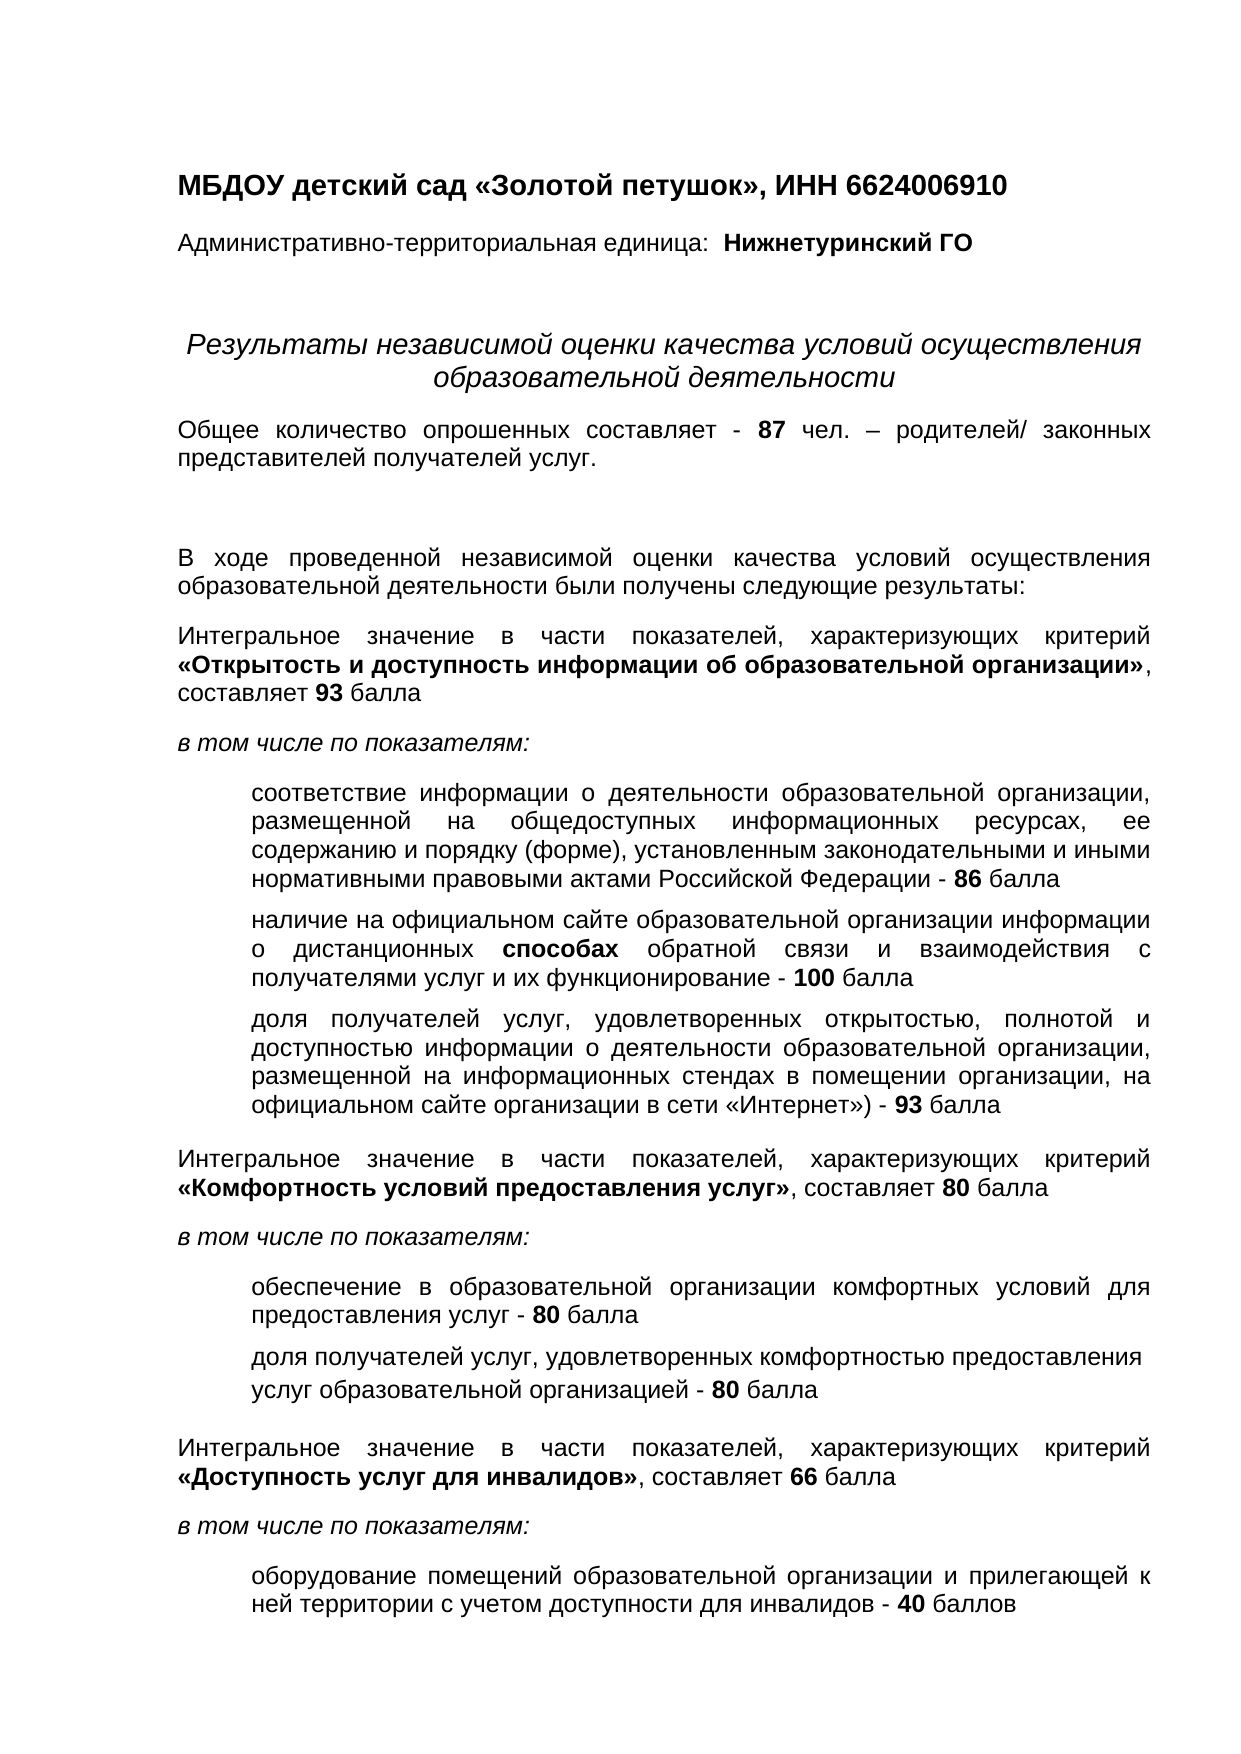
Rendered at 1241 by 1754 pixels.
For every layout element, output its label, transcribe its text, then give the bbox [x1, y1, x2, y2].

text Административно-территориальная единица: Нижнетуринский ГО [177, 227, 1152, 256]
text обеспечение в образовательной организации комфортных условий для предоставления услуг - 80 балла [251, 1272, 1152, 1329]
text Интегральное значение в части показателей, характеризующих критерий «Открытость и доступность информации об образовательной организации», составляет 93 балла [177, 621, 1152, 707]
text оборудование помещений образовательной организации и прилегающей к ней территории с учетом доступности для инвалидов - 40 баллов [251, 1561, 1152, 1618]
text Интегральное значение в части показателей, характеризующих критерий «Доступность услуг для инвалидов», составляет 66 балла [177, 1433, 1152, 1490]
text доля получателей услуг, удовлетворенных комфортностью предоставления услуг образовательной организацией - 80 балла [251, 1342, 1152, 1403]
text наличие на официальном сайте образовательной организации информации о дистанционных способах обратной связи и взаимодействия с получателями услуг и их функционирование - 100 балла [251, 905, 1152, 991]
text в том числе по показателям: [177, 1222, 1152, 1251]
text в том числе по показателям: [177, 728, 1152, 757]
text Интегральное значение в части показателей, характеризующих критерий «Комфортность условий предоставления услуг», составляет 80 балла [177, 1144, 1152, 1201]
text в том числе по показателям: [177, 1511, 1152, 1540]
subtitle МБДОУ детский сад «Золотой петушок», ИНН 6624006910 [177, 168, 1152, 202]
text соответствие информации о деятельности образовательной организации, размещенной на общедоступных информационных ресурсах, ее содержанию и порядку (форме), установленным законодательными и иными нормативными правовыми актами Российской Федерации - 86 балла [251, 777, 1152, 892]
text Общее количество опрошенных составляет - 87 чел. – родителей/ законных представителей получателей услуг. [177, 414, 1152, 472]
text доля получателей услуг, удовлетворенных открытостью, полнотой и доступностью информации о деятельности образовательной организации, размещенной на информационных стендах в помещении организации, на официальном сайте организации в сети «Интернет») - 93 балла [251, 1004, 1152, 1119]
text Результаты независимой оценки качества условий осуществления образовательной деятельности [177, 327, 1152, 394]
text В ходе проведенной независимой оценки качества условий осуществления образовательной деятельности были получены следующие результаты: [177, 542, 1152, 600]
